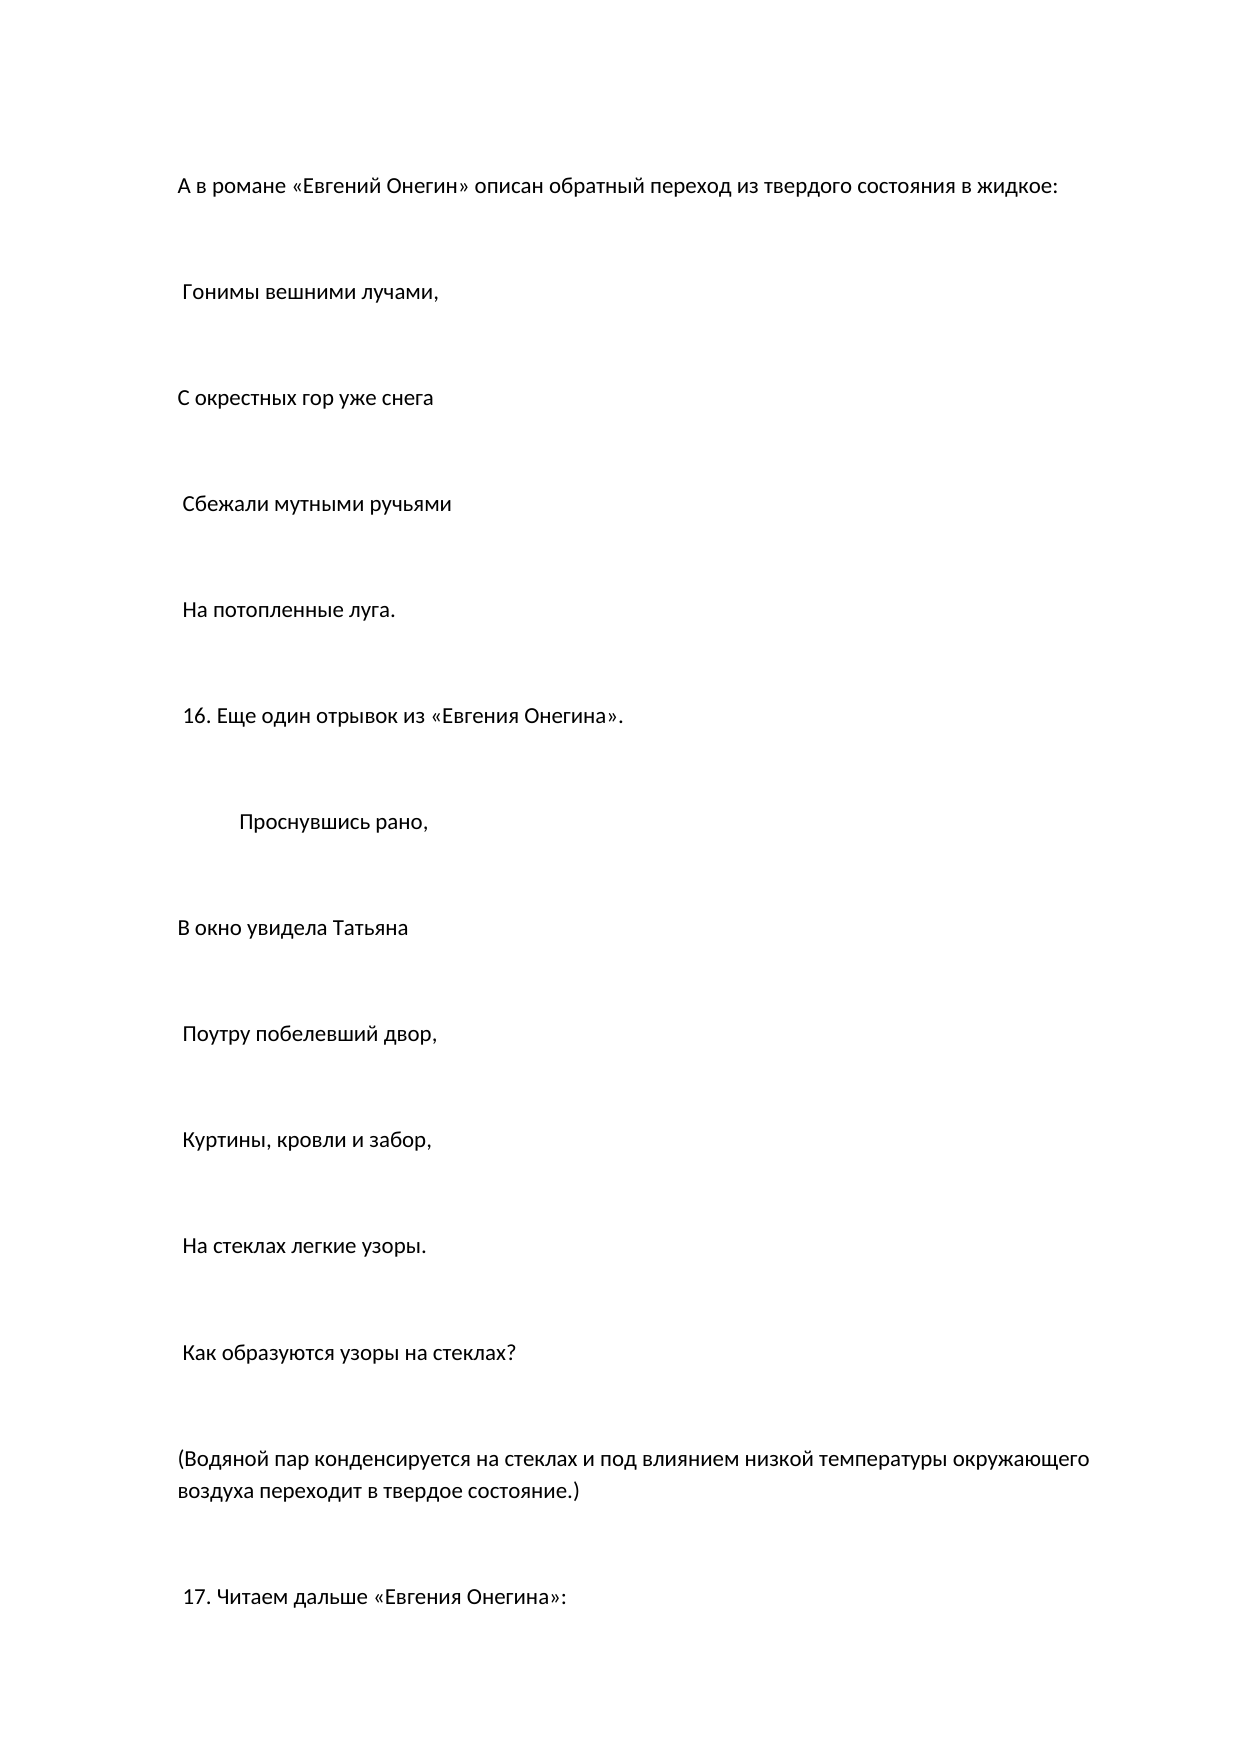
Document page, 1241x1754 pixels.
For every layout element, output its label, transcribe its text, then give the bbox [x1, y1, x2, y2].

text Сбежали мутными ручьями [177, 489, 1152, 517]
text А в романе «Евгений Онегин» описан обратный переход из твердого состояния в жидкое: [177, 171, 1152, 199]
text В окно увидела Татьяна [177, 913, 1152, 941]
text Куртины, кровли и забор, [177, 1126, 1152, 1153]
text Гонимы вешними лучами, [177, 277, 1152, 305]
text На потопленные луга. [177, 595, 1152, 623]
text Поутру побелевший двор, [177, 1019, 1152, 1047]
text Как образуются узоры на стеклах? [177, 1338, 1152, 1366]
text 16. Еще один отрывок из «Евгения Онегина». [177, 701, 1152, 729]
text (Водяной пар конденсируется на стеклах и под влиянием низкой температуры окружающего воздуха переходит в твердое состояние.) [177, 1444, 1152, 1504]
text С окрестных гор уже снега [177, 383, 1152, 411]
text 17. Читаем дальше «Евгения Онегина»: [177, 1582, 1152, 1610]
text На стеклах легкие узоры. [177, 1232, 1152, 1259]
text Проснувшись рано, [177, 807, 1152, 835]
